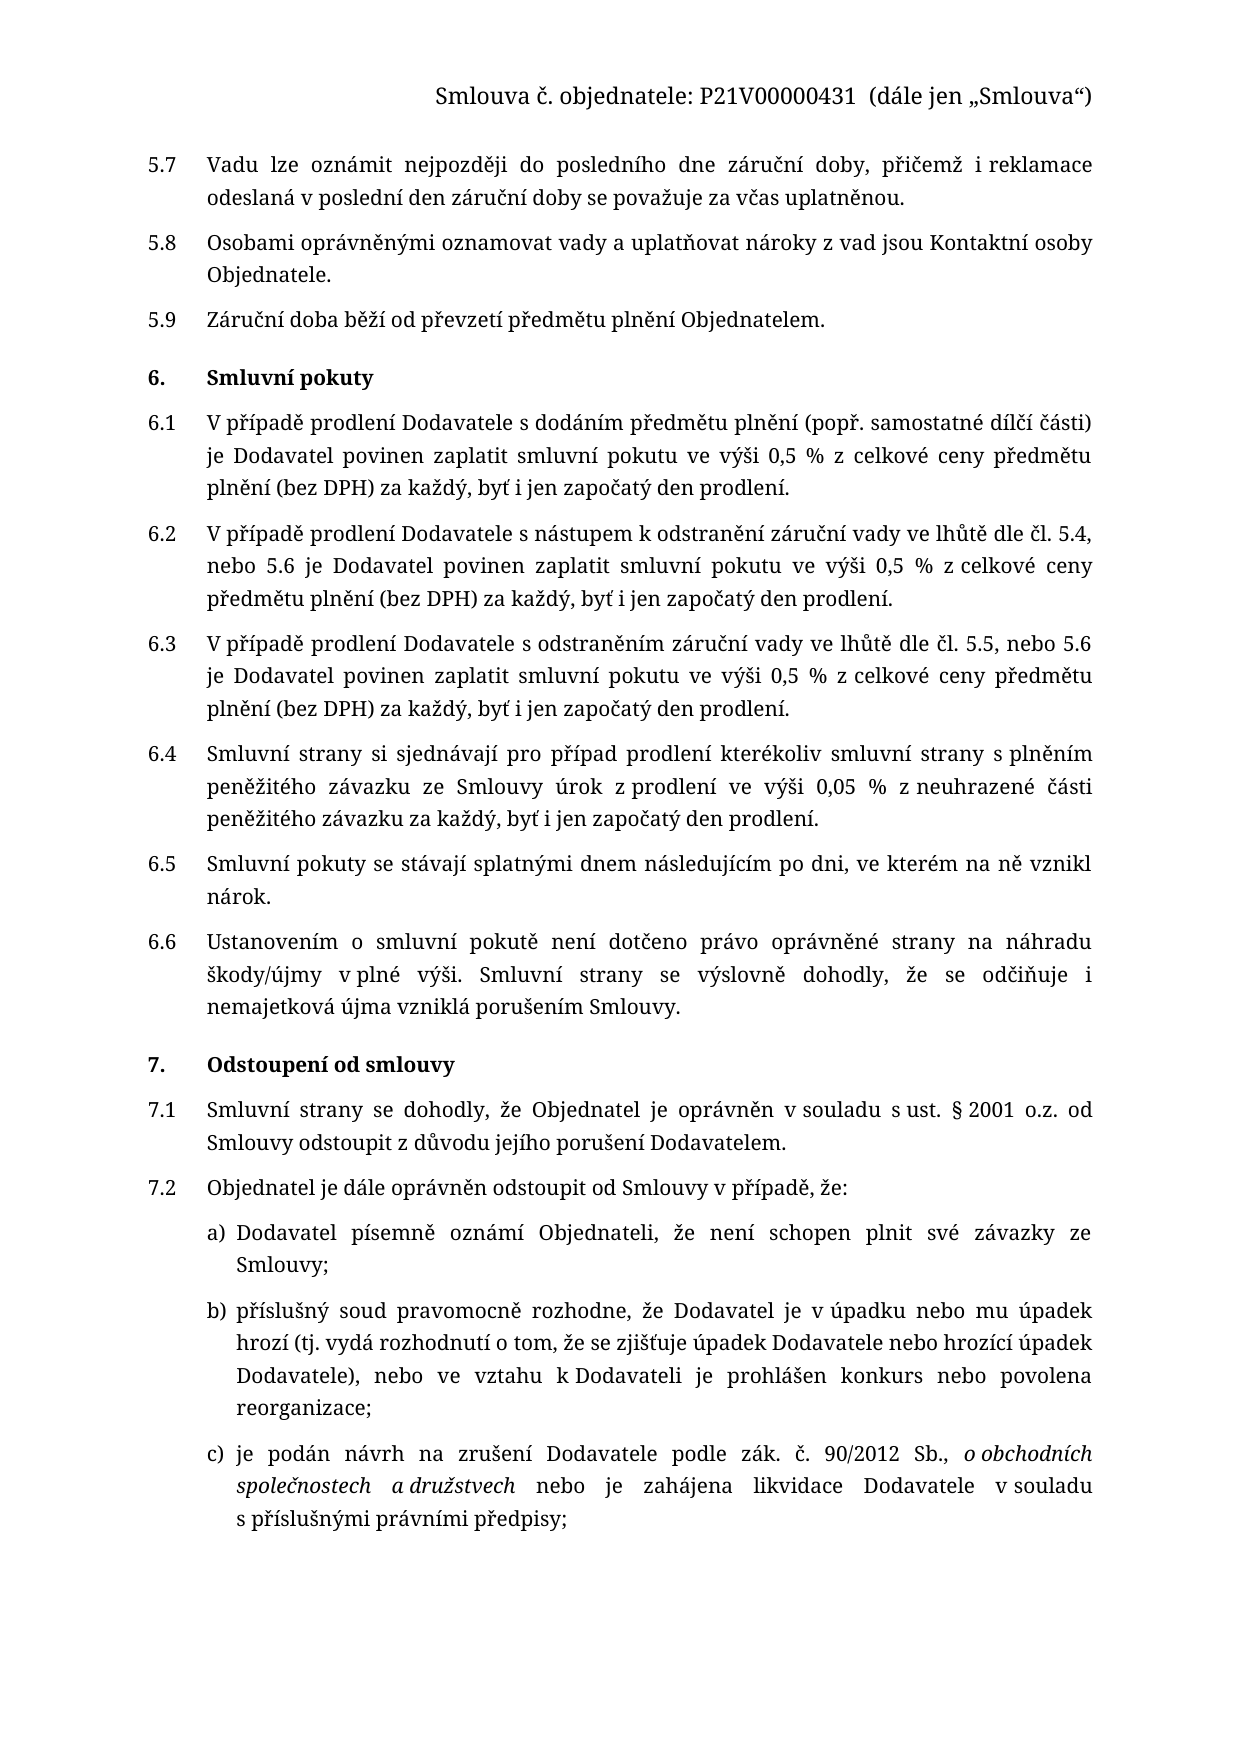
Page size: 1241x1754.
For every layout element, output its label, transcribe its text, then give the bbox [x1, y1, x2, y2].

list V případě prodlení Dodavatele s dodáním předmětu plnění (popř. samostatné dílčí části) je Dodavatel povinen zaplatit smluvní pokutu ve výši 0,5 % z celkové ceny předmětu plnění (bez DPH) za každý, byť i jen započatý den prodlení. [148, 408, 1093, 502]
list Dodavatel písemně oznámí Objednateli, že není schopen plnit své závazky ze Smlouvy; [207, 1218, 1093, 1279]
list Záruční doba běží od převzetí předmětu plnění Objednatelem. [148, 306, 1093, 334]
list Smluvní strany se dohodly, že Objednatel je oprávněn v souladu s ust. § 2001 o.z. od Smlouvy odstoupit z důvodu jejího porušení Dodavatelem. [148, 1095, 1093, 1156]
list Smluvní pokuty se stávají splatnými dnem následujícím po dni, ve kterém na ně vznikl nárok. [148, 849, 1093, 911]
list V případě prodlení Dodavatele s nástupem k odstranění záruční vady ve lhůtě dle čl. 5.4, nebo 5.6 je Dodavatel povinen zaplatit smluvní pokutu ve výši 0,5 % z celkové ceny předmětu plnění (bez DPH) za každý, byť i jen započatý den prodlení. [148, 519, 1093, 612]
list Smluvní pokuty [148, 363, 1093, 392]
list Ustanovením o smluvní pokutě není dotčeno právo oprávněné strany na náhradu škody/újmy v plné výši. Smluvní strany se výslovně dohodly, že se odčiňuje i nemajetková újma vzniklá porušením Smlouvy. [148, 927, 1093, 1021]
list V případě prodlení Dodavatele s odstraněním záruční vady ve lhůtě dle čl. 5.5, nebo 5.6 je Dodavatel povinen zaplatit smluvní pokutu ve výši 0,5 % z celkové ceny předmětu plnění (bez DPH) za každý, byť i jen započatý den prodlení. [148, 629, 1093, 723]
list Objednatel je dále oprávněn odstoupit od Smlouvy v případě, že: [148, 1173, 1093, 1201]
list Osobami oprávněnými oznamovat vady a uplatňovat nároky z vad jsou Kontaktní osoby Objednatele. [148, 228, 1093, 289]
list je podán návrh na zrušení Dodavatele podle zák. č. 90/2012 Sb., o obchodních společnostech a družstvech nebo je zahájena likvidace Dodavatele v souladu s příslušnými právními předpisy; [207, 1439, 1093, 1532]
list Odstoupení od smlouvy [148, 1050, 1093, 1078]
list příslušný soud pravomocně rozhodne, že Dodavatel je v úpadku nebo mu úpadek hrozí (tj. vydá rozhodnutí o tom, že se zjišťuje úpadek Dodavatele nebo hrozící úpadek Dodavatele), nebo ve vztahu k Dodavateli je prohlášen konkurs nebo povolena reorganizace; [207, 1296, 1093, 1422]
list Vadu lze oznámit nejpozději do posledního dne záruční doby, přičemž i reklamace odeslaná v poslední den záruční doby se považuje za včas uplatněnou. [148, 150, 1093, 211]
list Smluvní strany si sjednávají pro případ prodlení kterékoliv smluvní strany s plněním peněžitého závazku ze Smlouvy úrok z prodlení ve výši 0,05 % z neuhrazené části peněžitého závazku za každý, byť i jen započatý den prodlení. [148, 739, 1093, 833]
